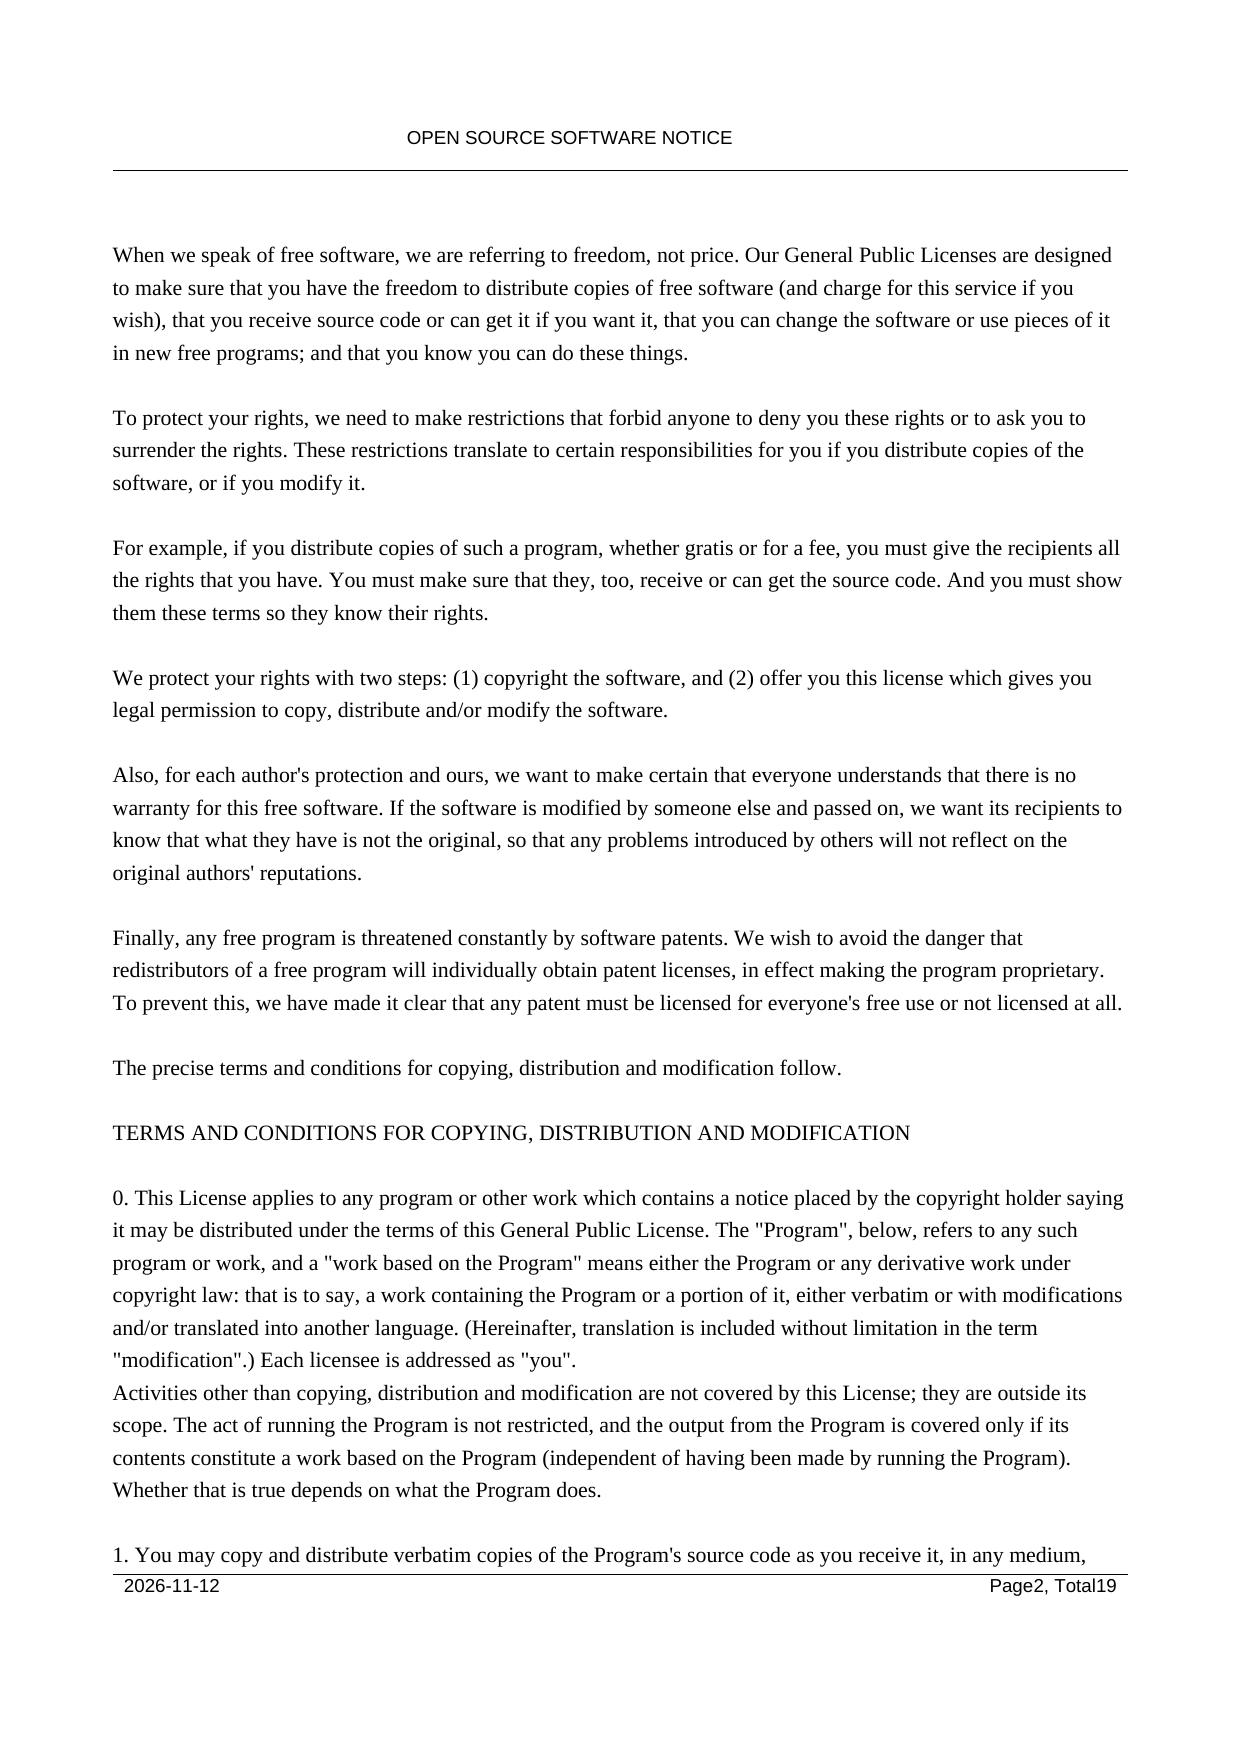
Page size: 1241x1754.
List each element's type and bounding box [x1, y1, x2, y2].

text [112, 206, 1128, 1571]
